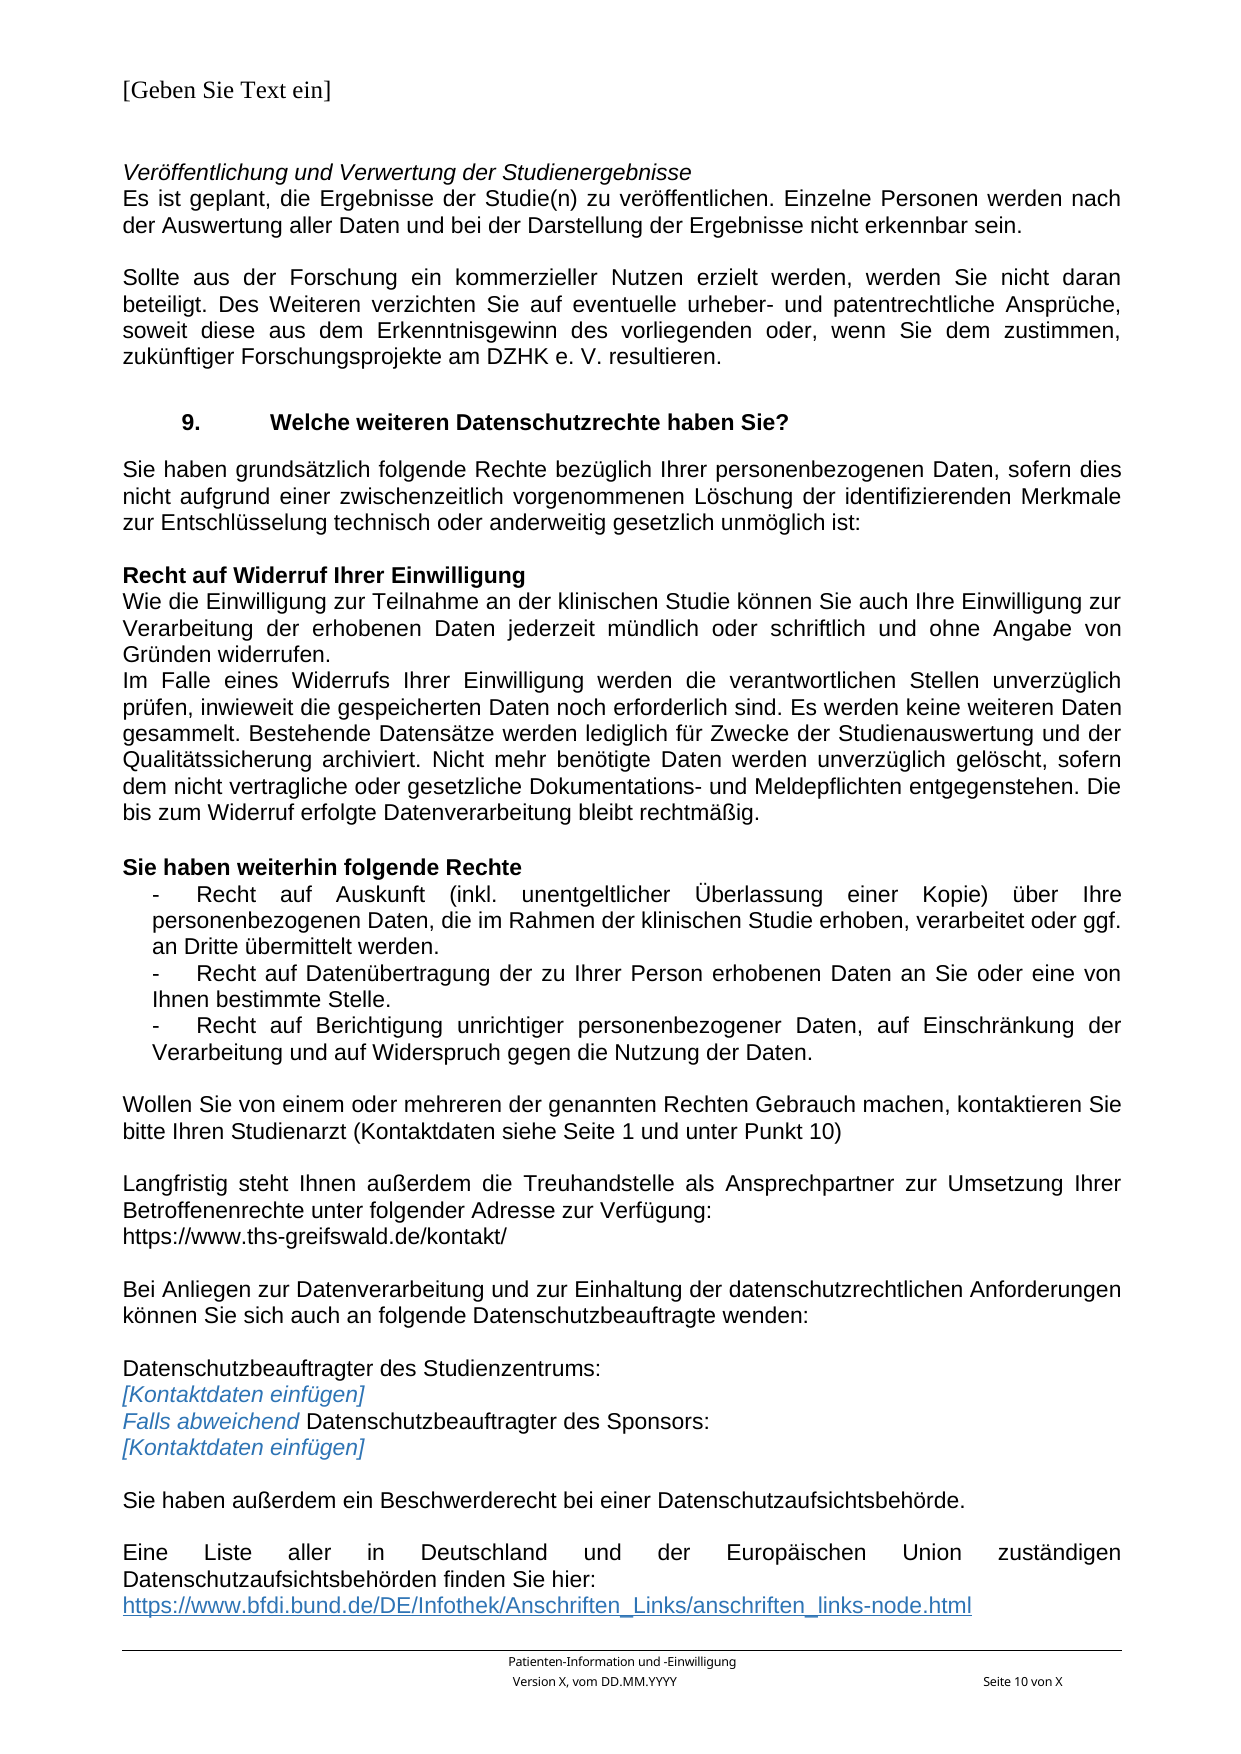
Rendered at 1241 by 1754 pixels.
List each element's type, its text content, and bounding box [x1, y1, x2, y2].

text Es ist geplant, die Ergebnisse der Studie(n) zu veröffentlichen. Einzelne Personen werden nach der Auswertung aller Daten und bei der Darstellung der Ergebnisse nicht erkennbar sein. [122, 185, 1122, 238]
text Datenschutzbeauftragter des Studienzentrums: [122, 1355, 1122, 1381]
text Im Falle eines Widerrufs Ihrer Einwilligung werden die verantwortlichen Stellen unverzüglich prüfen, inwieweit die gespeicherten Daten noch erforderlich sind. Es werden keine weiteren Daten gesammelt. Bestehende Datensätze werden lediglich für Zwecke der Studienauswertung und der Qualitätssicherung archiviert. Nicht mehr benötigte Daten werden unverzüglich gelöscht, sofern dem nicht vertragliche oder gesetzliche Dokumentations- und Meldepflichten entgegenstehen. Die bis zum Widerruf erfolgte Datenverarbeitung bleibt rechtmäßig. [122, 667, 1122, 825]
text Sie haben weiterhin folgende Rechte [122, 854, 1122, 881]
text Wollen Sie von einem oder mehreren der genannten Rechten Gebrauch machen, kontaktieren Sie bitte Ihren Studienarzt (Kontaktdaten siehe Seite 1 und unter Punkt 10) [122, 1091, 1122, 1144]
text Bei Anliegen zur Datenverarbeitung und zur Einhaltung der datenschutzrechtlichen Anforderungen können Sie sich auch an folgende Datenschutzbeauftragte wenden: [122, 1276, 1122, 1328]
text Eine Liste aller in Deutschland und der Europäischen Union zuständigen Datenschutzaufsichtsbehörden finden Sie hier: [122, 1539, 1122, 1592]
text Sollte aus der Forschung ein kommerzieller Nutzen erzielt werden, werden Sie nicht daran beteiligt. Des Weiteren verzichten Sie auf eventuelle urheber- und patentrechtliche Ansprüche, soweit diese aus dem Erkenntnisgewinn des vorliegenden oder, wenn Sie dem zustimmen, zukünftiger Forschungsprojekte am DZHK e. V. resultieren. [122, 264, 1122, 370]
text Langfristig steht Ihnen außerdem die Treuhandstelle als Ansprechpartner zur Umsetzung Ihrer Betroffenenrechte unter folgender Adresse zur Verfügung: [122, 1170, 1122, 1223]
text Recht auf Widerruf Ihrer Einwilligung [122, 562, 1122, 588]
text Sie haben grundsätzlich folgende Rechte bezüglich Ihrer personenbezogenen Daten, sofern dies nicht aufgrund einer zwischenzeitlich vorgenommenen Löschung der identifizierenden Merkmale zur Entschlüsselung technisch oder anderweitig gesetzlich unmöglich ist: [122, 456, 1122, 536]
text Wie die Einwilligung zur Teilnahme an der klinischen Studie können Sie auch Ihre Einwilligung zur Verarbeitung der erhobenen Daten jederzeit mündlich oder schriftlich und ohne Angabe von Gründen widerrufen. [122, 588, 1122, 667]
list Recht auf Berichtigung unrichtiger personenbezogener Daten, auf Einschränkung der Verarbeitung und auf Widerspruch gegen die Nutzung der Daten. [152, 1012, 1122, 1065]
text Veröffentlichung und Verwertung der Studienergebnisse [122, 159, 1122, 185]
text https://www.ths-greifswald.de/kontakt/ [122, 1223, 1122, 1249]
list Welche weiteren Datenschutzrechte haben Sie? [181, 408, 1122, 435]
text Falls abweichend Datenschutzbeauftragter des Sponsors: [122, 1408, 1122, 1434]
text [Kontaktdaten einfügen] [122, 1434, 1122, 1460]
text https://www.bfdi.bund.de/DE/Infothek/Anschriften_Links/anschriften_links-node.html [122, 1592, 1122, 1618]
list Recht auf Datenübertragung der zu Ihrer Person erhobenen Daten an Sie oder eine von Ihnen bestimmte Stelle. [152, 959, 1122, 1012]
text [Kontaktdaten einfügen] [122, 1381, 1122, 1408]
list Recht auf Auskunft (inkl. unentgeltlicher Überlassung einer Kopie) über Ihre personenbezogenen Daten, die im Rahmen der klinischen Studie erhoben, verarbeitet oder ggf. an Dritte übermittelt werden. [152, 881, 1122, 959]
text Sie haben außerdem ein Beschwerderecht bei einer Datenschutzaufsichtsbehörde. [122, 1487, 1122, 1513]
